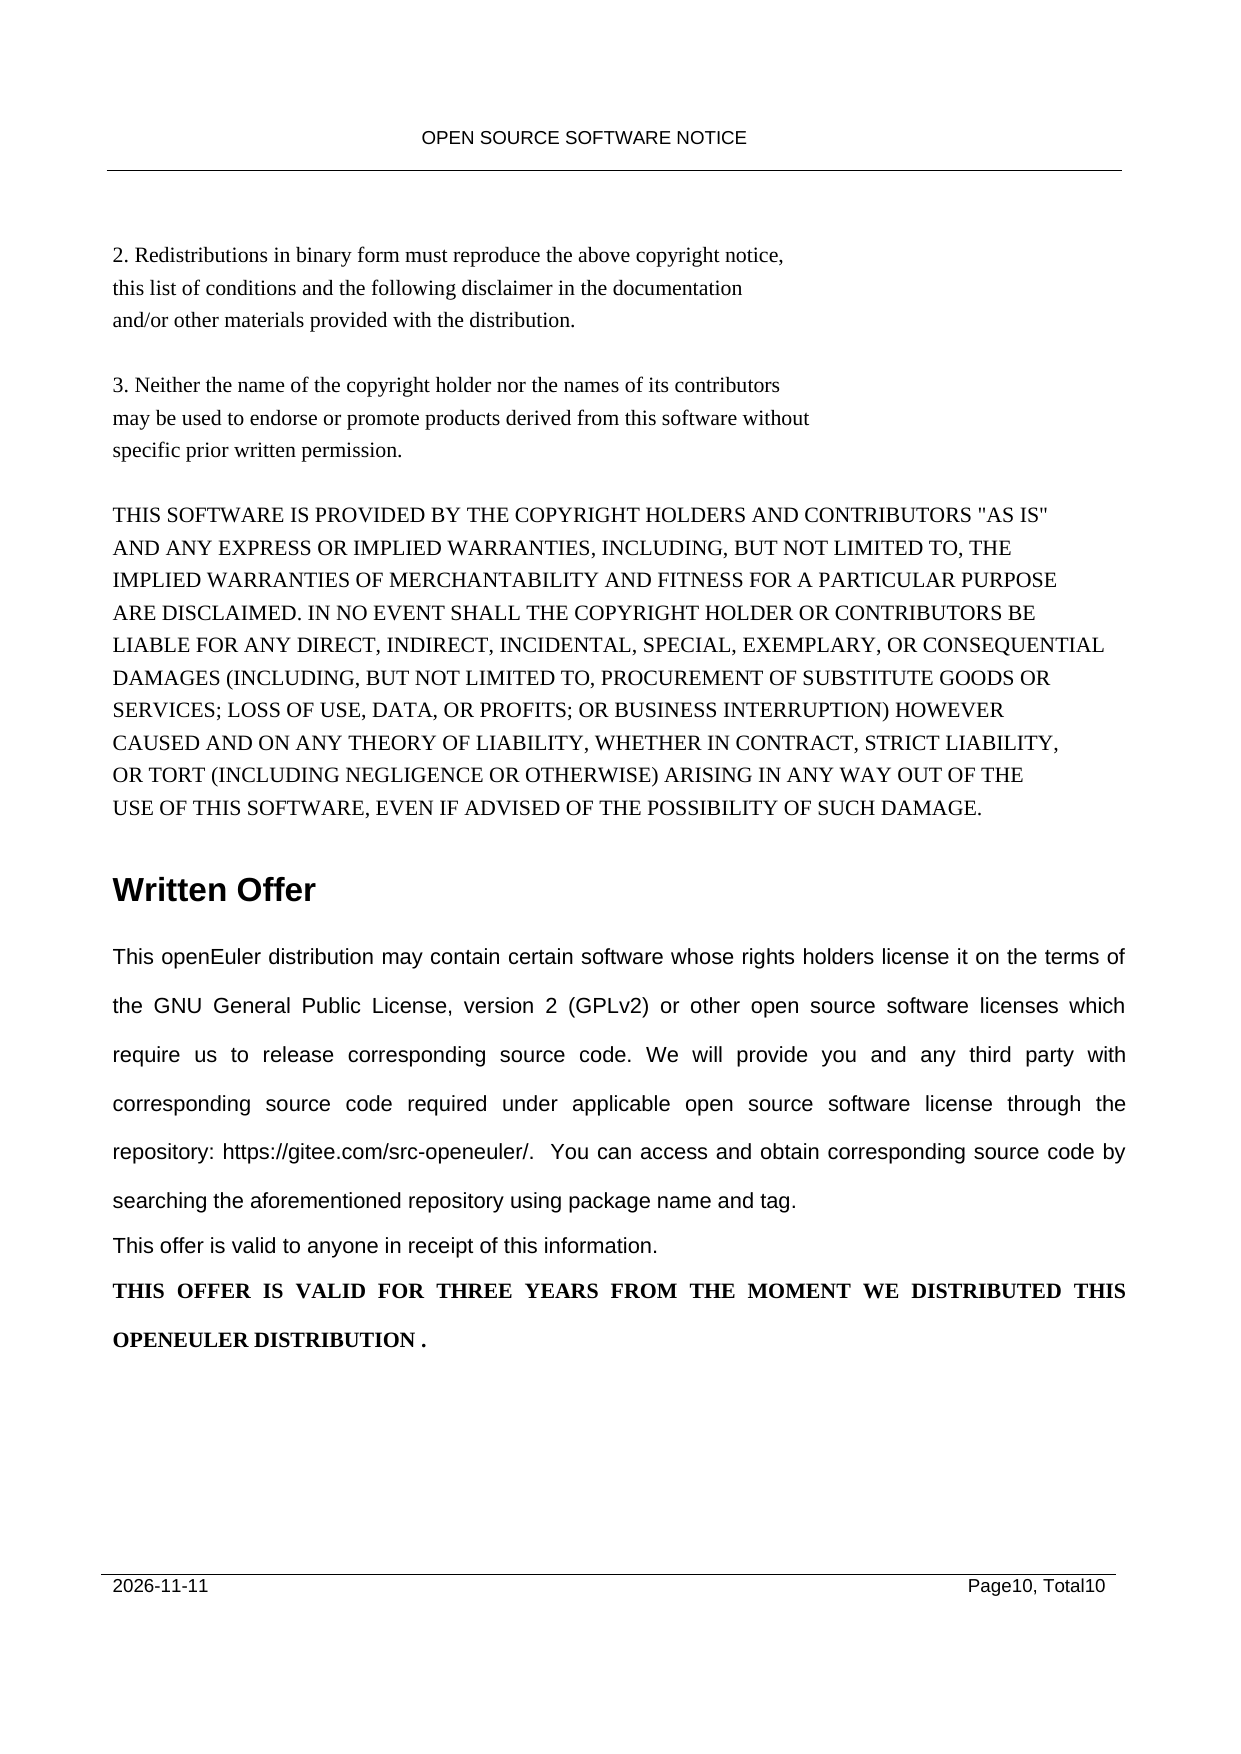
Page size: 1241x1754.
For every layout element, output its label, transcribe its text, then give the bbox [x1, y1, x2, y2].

text and/or other materials provided with the distribution. [112, 304, 1128, 336]
text ARE DISCLAIMED. IN NO EVENT SHALL THE COPYRIGHT HOLDER OR CONTRIBUTORS BE [112, 596, 1128, 629]
text This openEuler distribution may contain certain software whose rights holders license it on the terms of the GNU General Public License, version 2 (GPLv2) or other open source software licenses which require us to release corresponding source code. We will provide you and any third party with corresponding source code required under applicable open source software license through the repository: https://gitee.com/src-openeuler/. You can access and obtain corresponding source code by searching the aforementioned repository using package name and tag. [112, 941, 1128, 1217]
text CAUSED AND ON ANY THEORY OF LIABILITY, WHETHER IN CONTRACT, STRICT LIABILITY, [112, 726, 1128, 759]
text THIS OFFER IS VALID FOR THREE YEARS FROM THE MOMENT WE DISTRIBUTED THIS OPENEULER DISTRIBUTION . [112, 1274, 1128, 1356]
text THIS SOFTWARE IS PROVIDED BY THE COPYRIGHT HOLDERS AND CONTRIBUTORS "AS IS" [112, 499, 1128, 531]
text may be used to endorse or promote products derived from this software without [112, 401, 1128, 434]
text USE OF THIS SOFTWARE, EVEN IF ADVISED OF THE POSSIBILITY OF SUCH DAMAGE. [112, 791, 1128, 856]
text OR TORT (INCLUDING NEGLIGENCE OR OTHERWISE) ARISING IN ANY WAY OUT OF THE [112, 759, 1128, 791]
text Written Offer [112, 856, 1128, 921]
text 3. Neither the name of the copyright holder nor the names of its contributors [112, 369, 1128, 401]
text specific prior written permission. [112, 434, 1128, 466]
text AND ANY EXPRESS OR IMPLIED WARRANTIES, INCLUDING, BUT NOT LIMITED TO, THE [112, 531, 1128, 564]
text 2. Redistributions in binary form must reproduce the above copyright notice, [112, 239, 1128, 271]
text DAMAGES (INCLUDING, BUT NOT LIMITED TO, PROCUREMENT OF SUBSTITUTE GOODS OR [112, 661, 1128, 694]
text this list of conditions and the following disclaimer in the documentation [112, 271, 1128, 304]
text LIABLE FOR ANY DIRECT, INDIRECT, INCIDENTAL, SPECIAL, EXEMPLARY, OR CONSEQUENTIAL [112, 629, 1128, 661]
text This offer is valid to anyone in receipt of this information. [112, 1229, 1128, 1262]
text IMPLIED WARRANTIES OF MERCHANTABILITY AND FITNESS FOR A PARTICULAR PURPOSE [112, 564, 1128, 596]
text SERVICES; LOSS OF USE, DATA, OR PROFITS; OR BUSINESS INTERRUPTION) HOWEVER [112, 694, 1128, 726]
